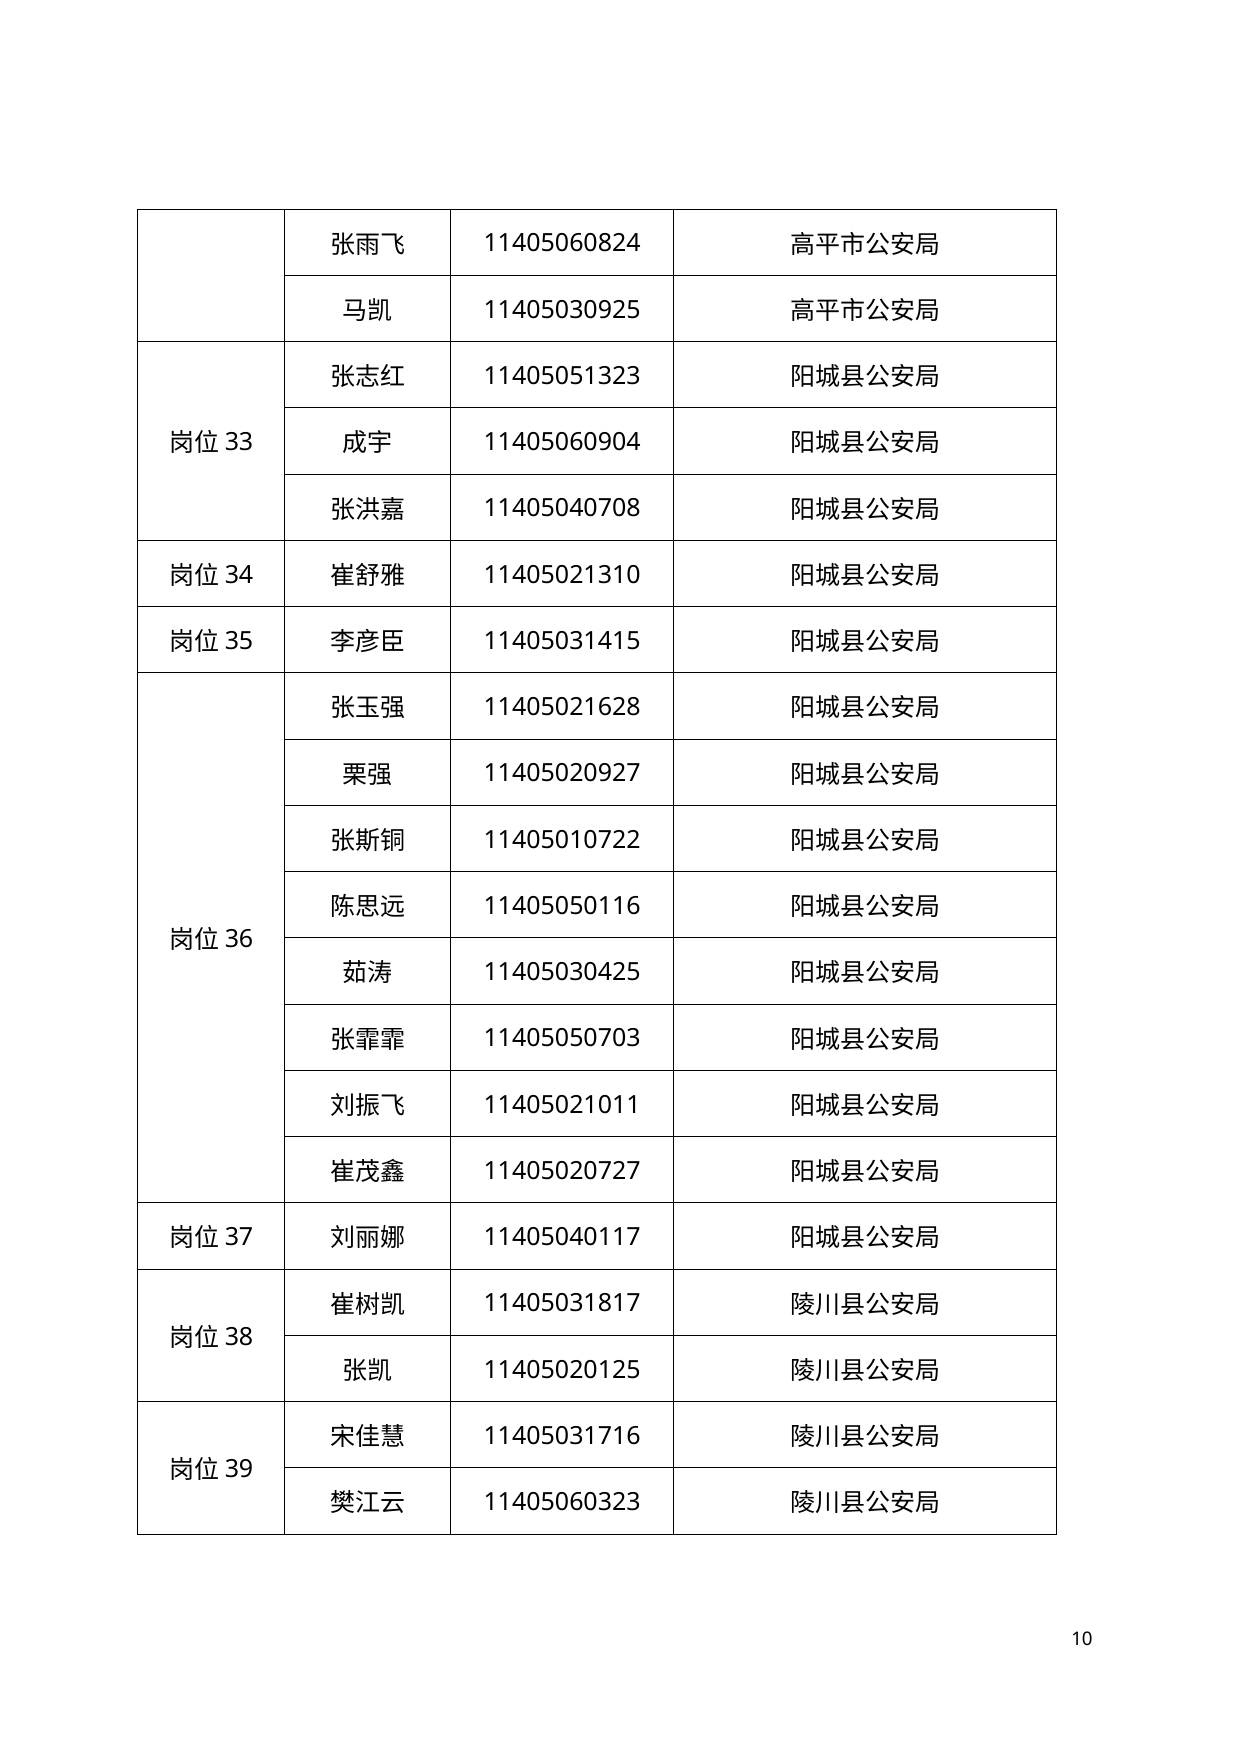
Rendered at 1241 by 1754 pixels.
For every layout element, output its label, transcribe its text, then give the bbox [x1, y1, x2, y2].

table_cell 岗位39 [138, 1402, 284, 1533]
table_cell 岗位38 [138, 1270, 284, 1401]
table_cell 岗位33 [138, 342, 284, 540]
table_cell 岗位36 [138, 673, 284, 1202]
